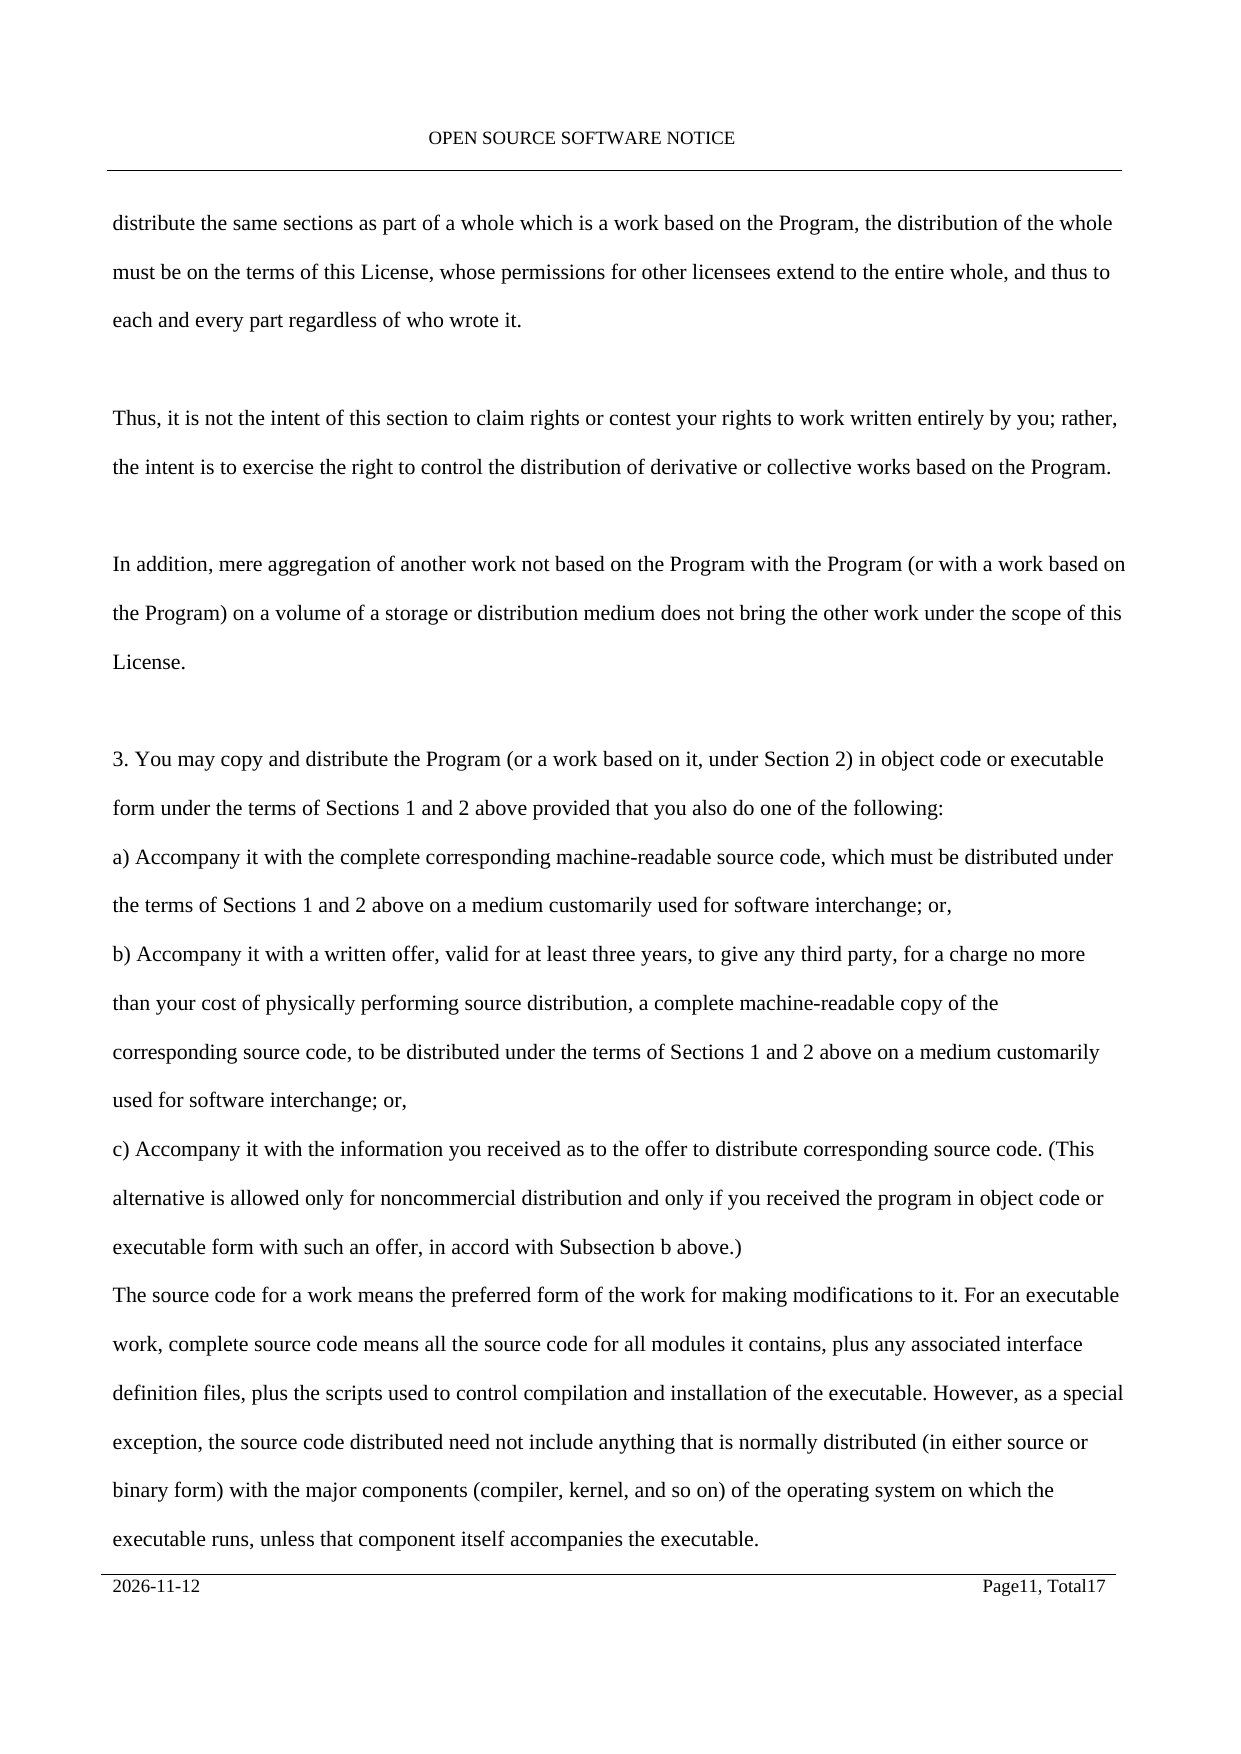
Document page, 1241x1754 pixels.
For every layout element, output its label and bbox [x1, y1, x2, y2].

text [112, 206, 1128, 1555]
